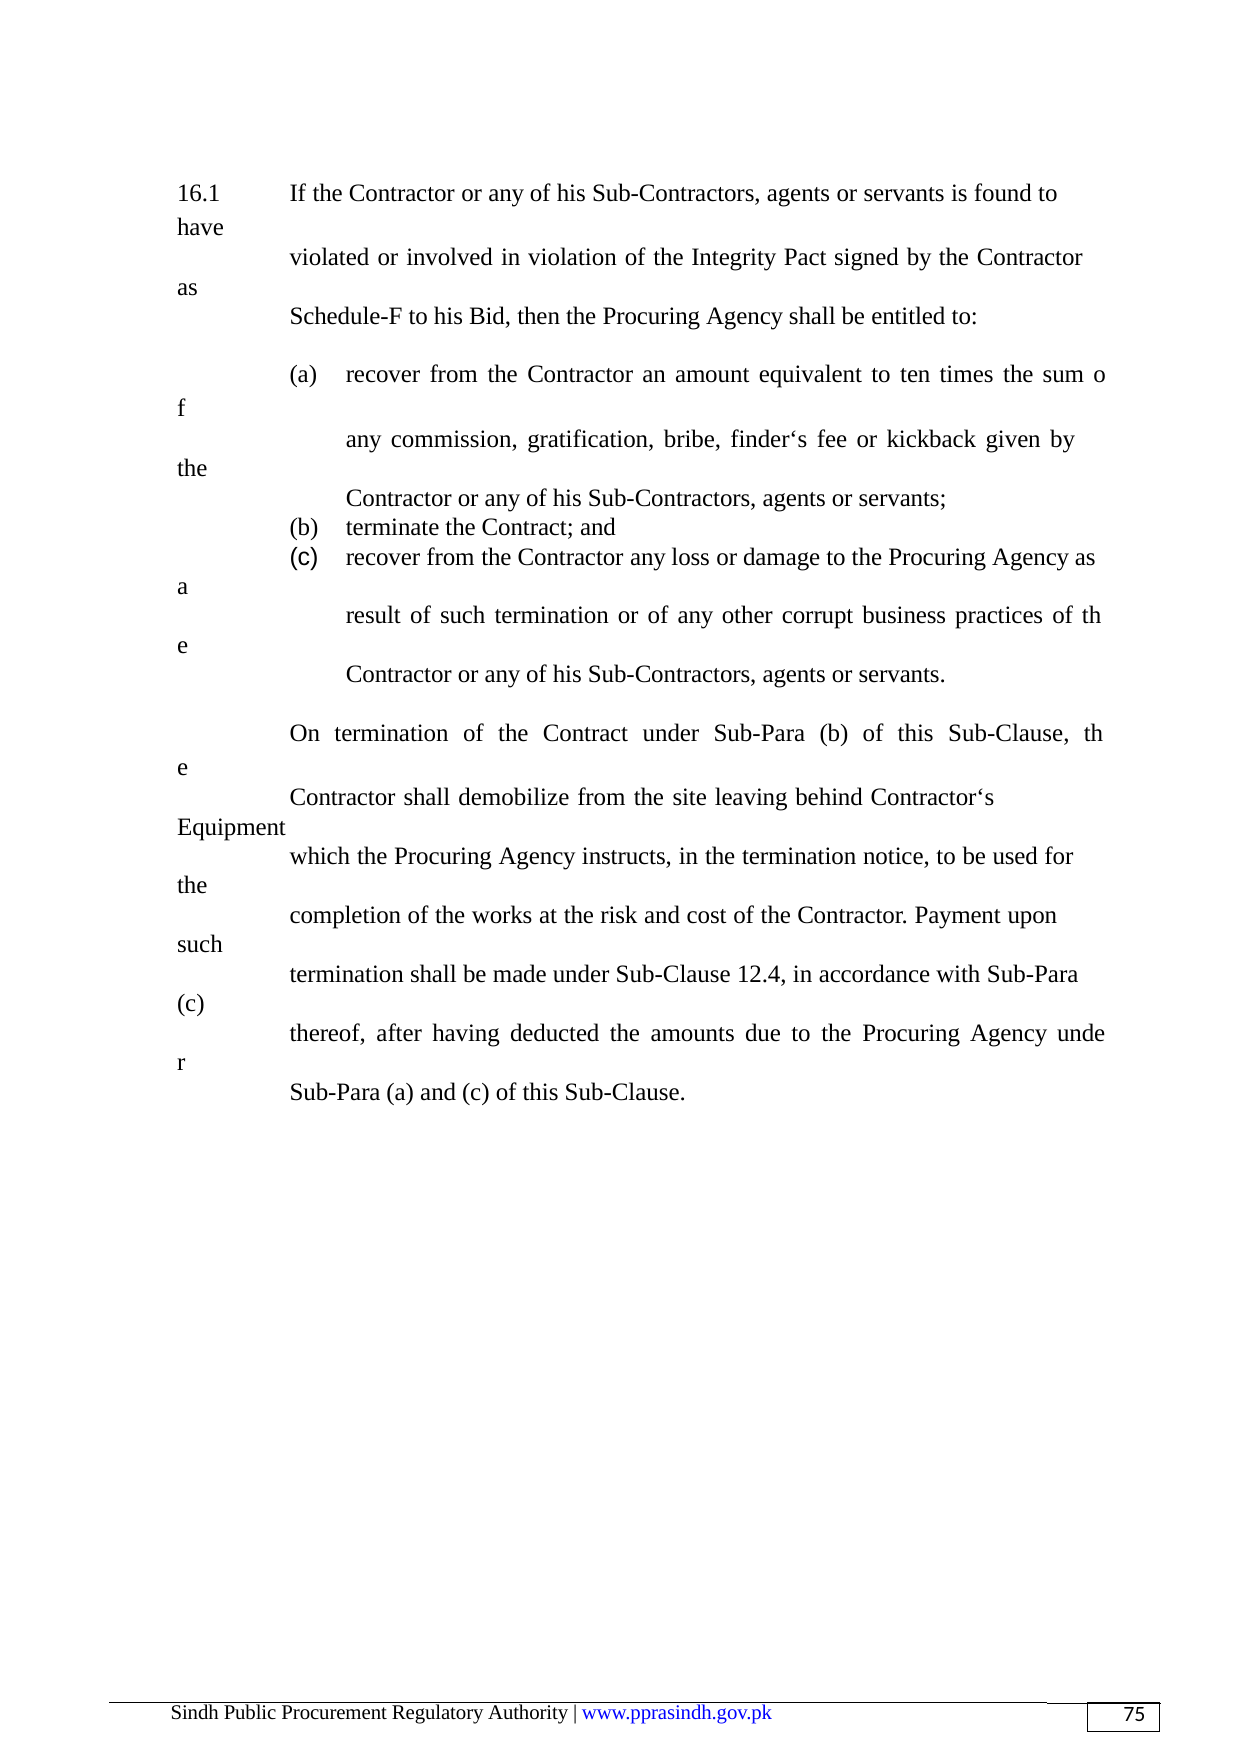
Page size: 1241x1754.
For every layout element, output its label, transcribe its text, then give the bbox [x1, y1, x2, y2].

text (c) recover from the Contractor any loss or damage to the Procuring Agency as a [177, 541, 1107, 600]
text (a) recover from the Contractor an amount equivalent to ten times the sum of [177, 356, 1107, 423]
text violated or involved in violation of the Integrity Pact signed by the Contractor as [177, 242, 1107, 301]
text thereof, after having deducted the amounts due to the Procuring Agency under [177, 1018, 1107, 1077]
text any commission, gratification, bribe, finder‘s fee or kickback given by the [177, 423, 1107, 482]
text termination shall be made under Sub-Clause 12.4, in accordance with Sub-Para (c) [177, 959, 1107, 1018]
text Contractor or any of his Sub-Contractors, agents or servants; [177, 482, 1107, 512]
text result of such termination or of any other corrupt business practices of the [177, 600, 1107, 659]
text Contractor shall demobilize from the site leaving behind Contractor‘s Equipment [177, 782, 1107, 841]
text 16.1 If the Contractor or any of his Sub-Contractors, agents or servants is found to have [177, 175, 1107, 242]
text Schedule-F to his Bid, then the Procuring Agency shall be entitled to: [177, 301, 1107, 331]
text which the Procuring Agency instructs, in the termination notice, to be used for the [177, 841, 1107, 900]
text completion of the works at the risk and cost of the Contractor. Payment upon such [177, 900, 1107, 959]
text (b) terminate the Contract; and [177, 512, 1107, 541]
text Contractor or any of his Sub-Contractors, agents or servants. [177, 659, 1107, 689]
text Sub-Para (a) and (c) of this Sub-Clause. [177, 1077, 1107, 1106]
text On termination of the Contract under Sub-Para (b) of this Sub-Clause, the [177, 714, 1107, 782]
